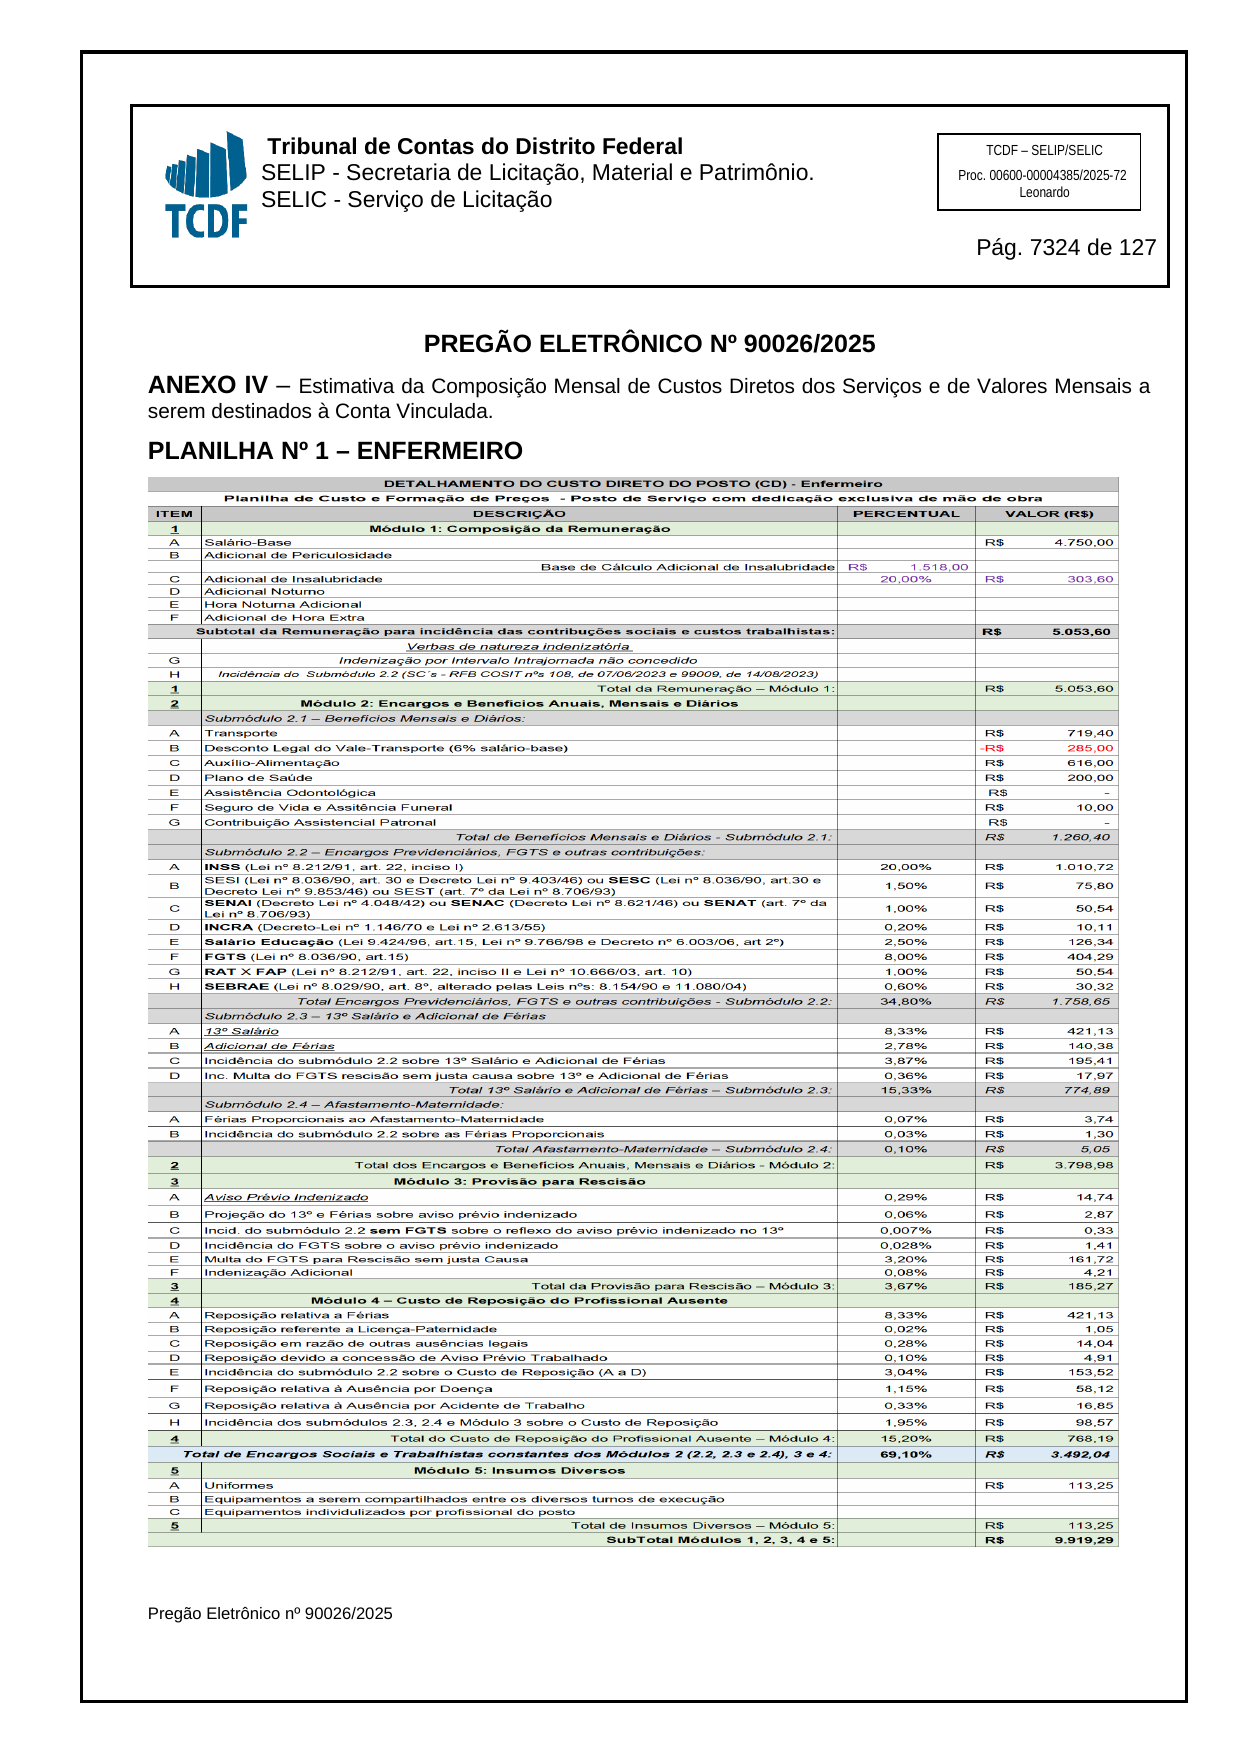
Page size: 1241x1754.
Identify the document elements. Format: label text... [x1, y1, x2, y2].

text Planilha nº 1 – Enfermeiro [148, 436, 1152, 464]
picture [150, 128, 262, 240]
text PREGÃO ELETRÔNICO Nº 90026/2025 [148, 329, 1152, 358]
picture [147, 477, 1119, 1547]
text ANEXO IV – Estimativa da Composição Mensal de Custos Diretos dos Serviços e de Valores Mensais a serem destinados à Conta Vinculada. [148, 371, 1152, 423]
